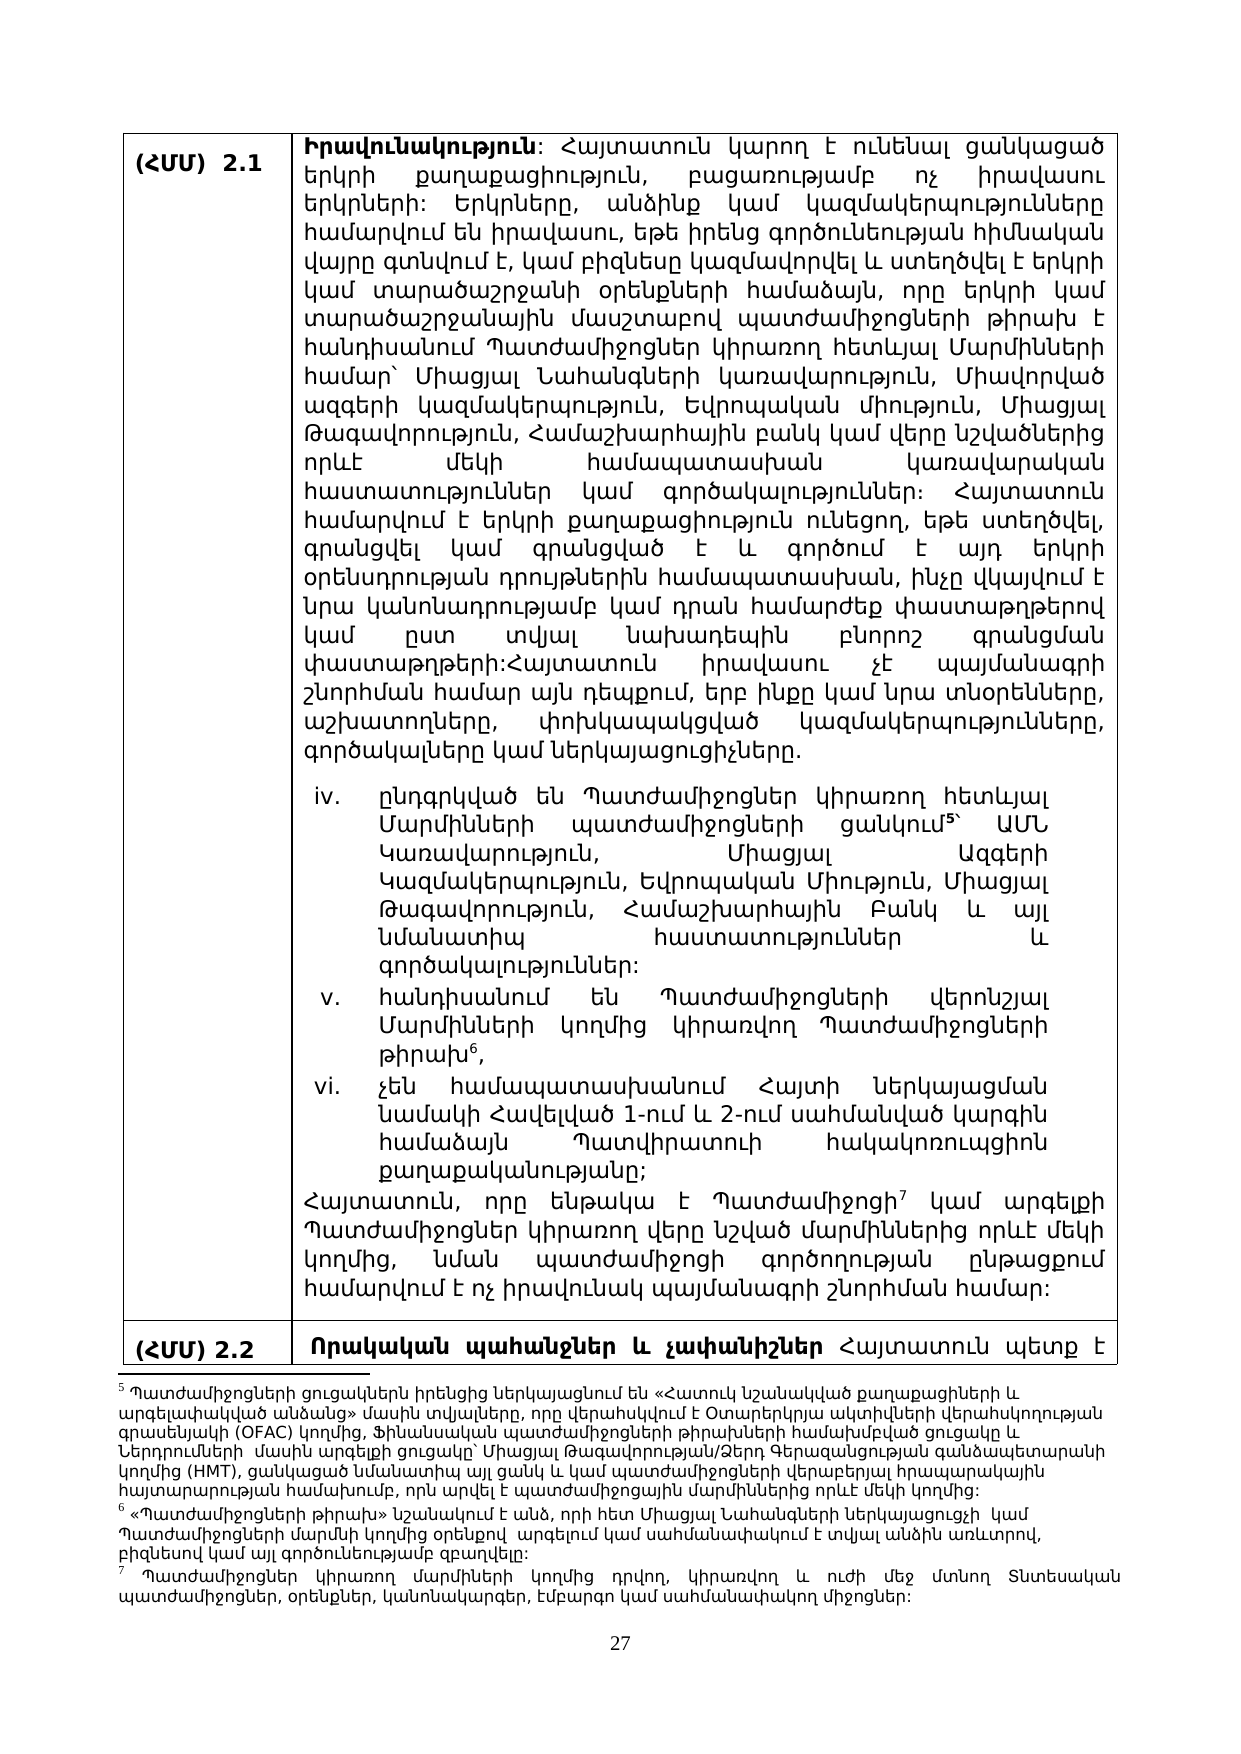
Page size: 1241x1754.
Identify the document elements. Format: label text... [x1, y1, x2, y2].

table_cell (ՀՄՄ) 2.2 [124, 1321, 291, 1364]
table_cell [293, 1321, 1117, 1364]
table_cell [293, 134, 1117, 1320]
table_cell (ՀՄՄ) 2.1 [124, 134, 291, 1320]
